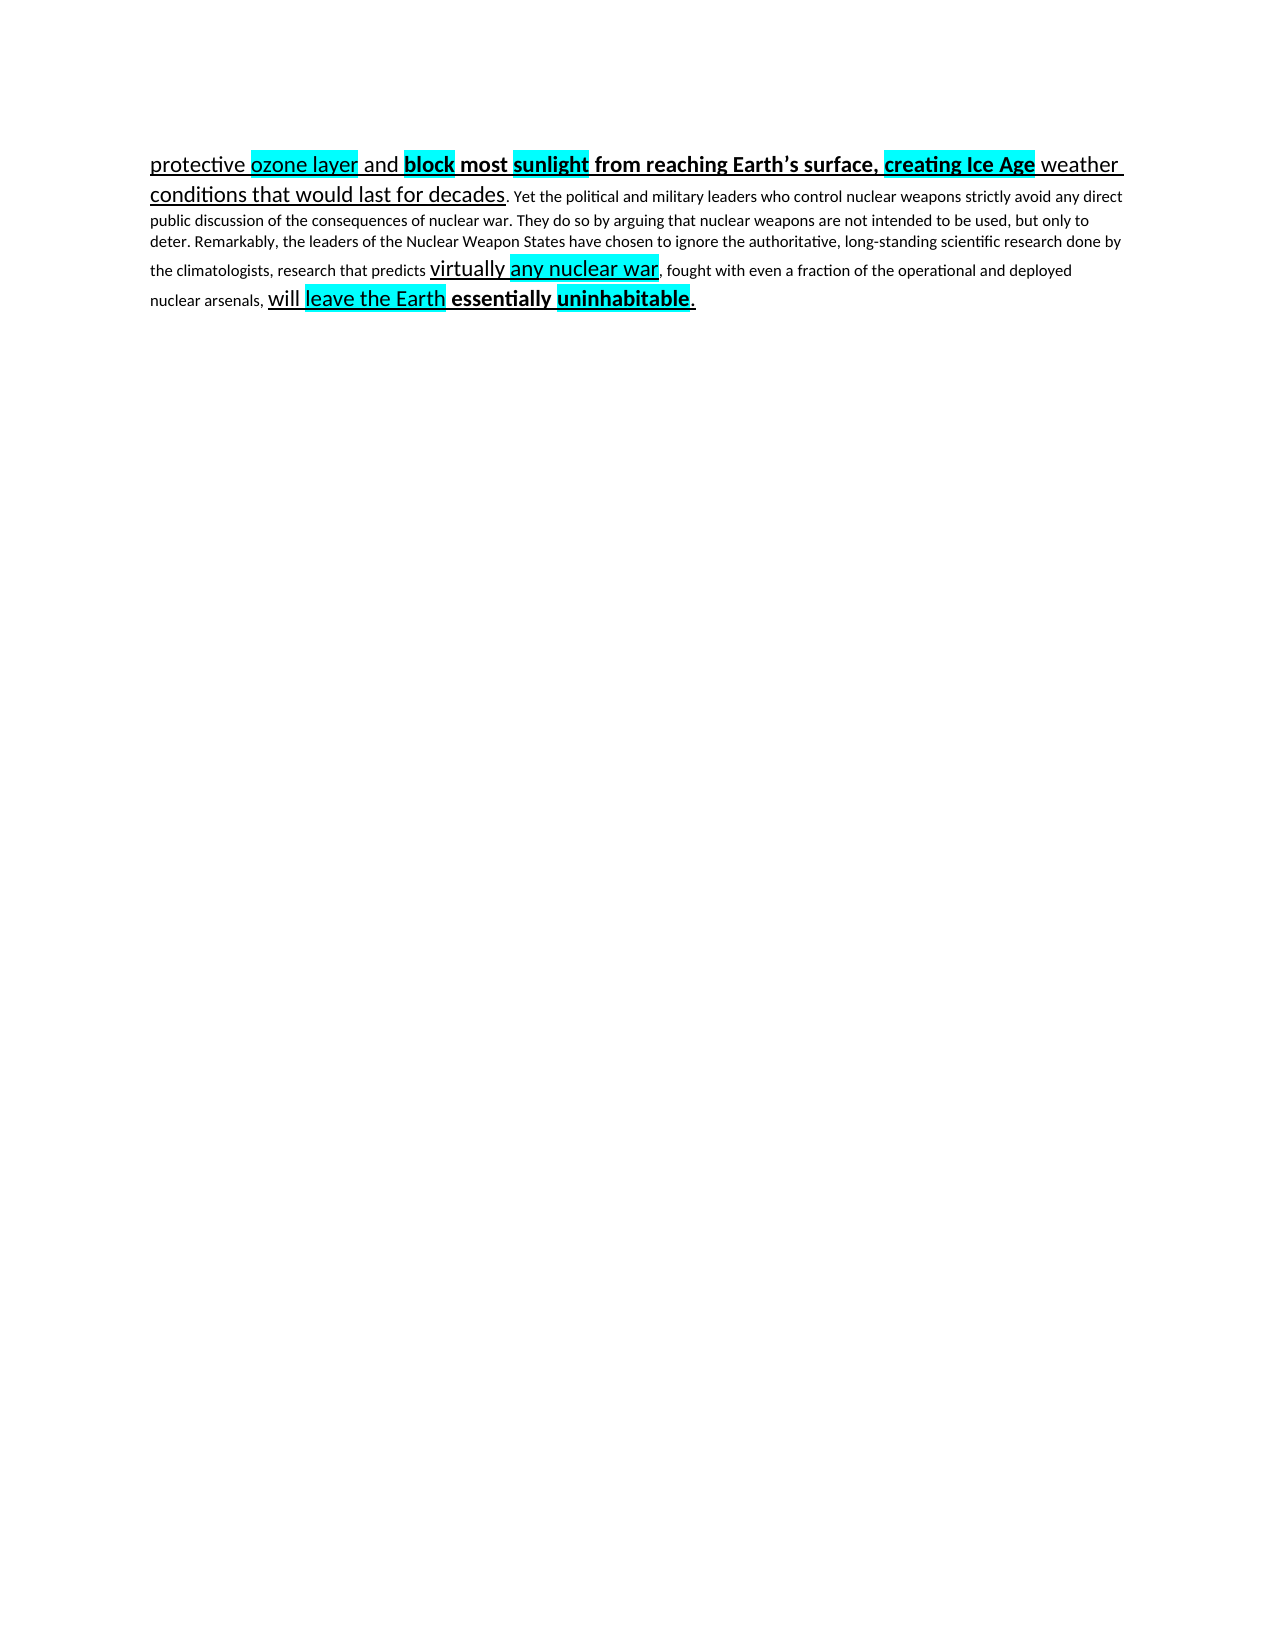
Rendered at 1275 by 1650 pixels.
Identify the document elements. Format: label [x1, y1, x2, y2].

text [150, 150, 1125, 312]
